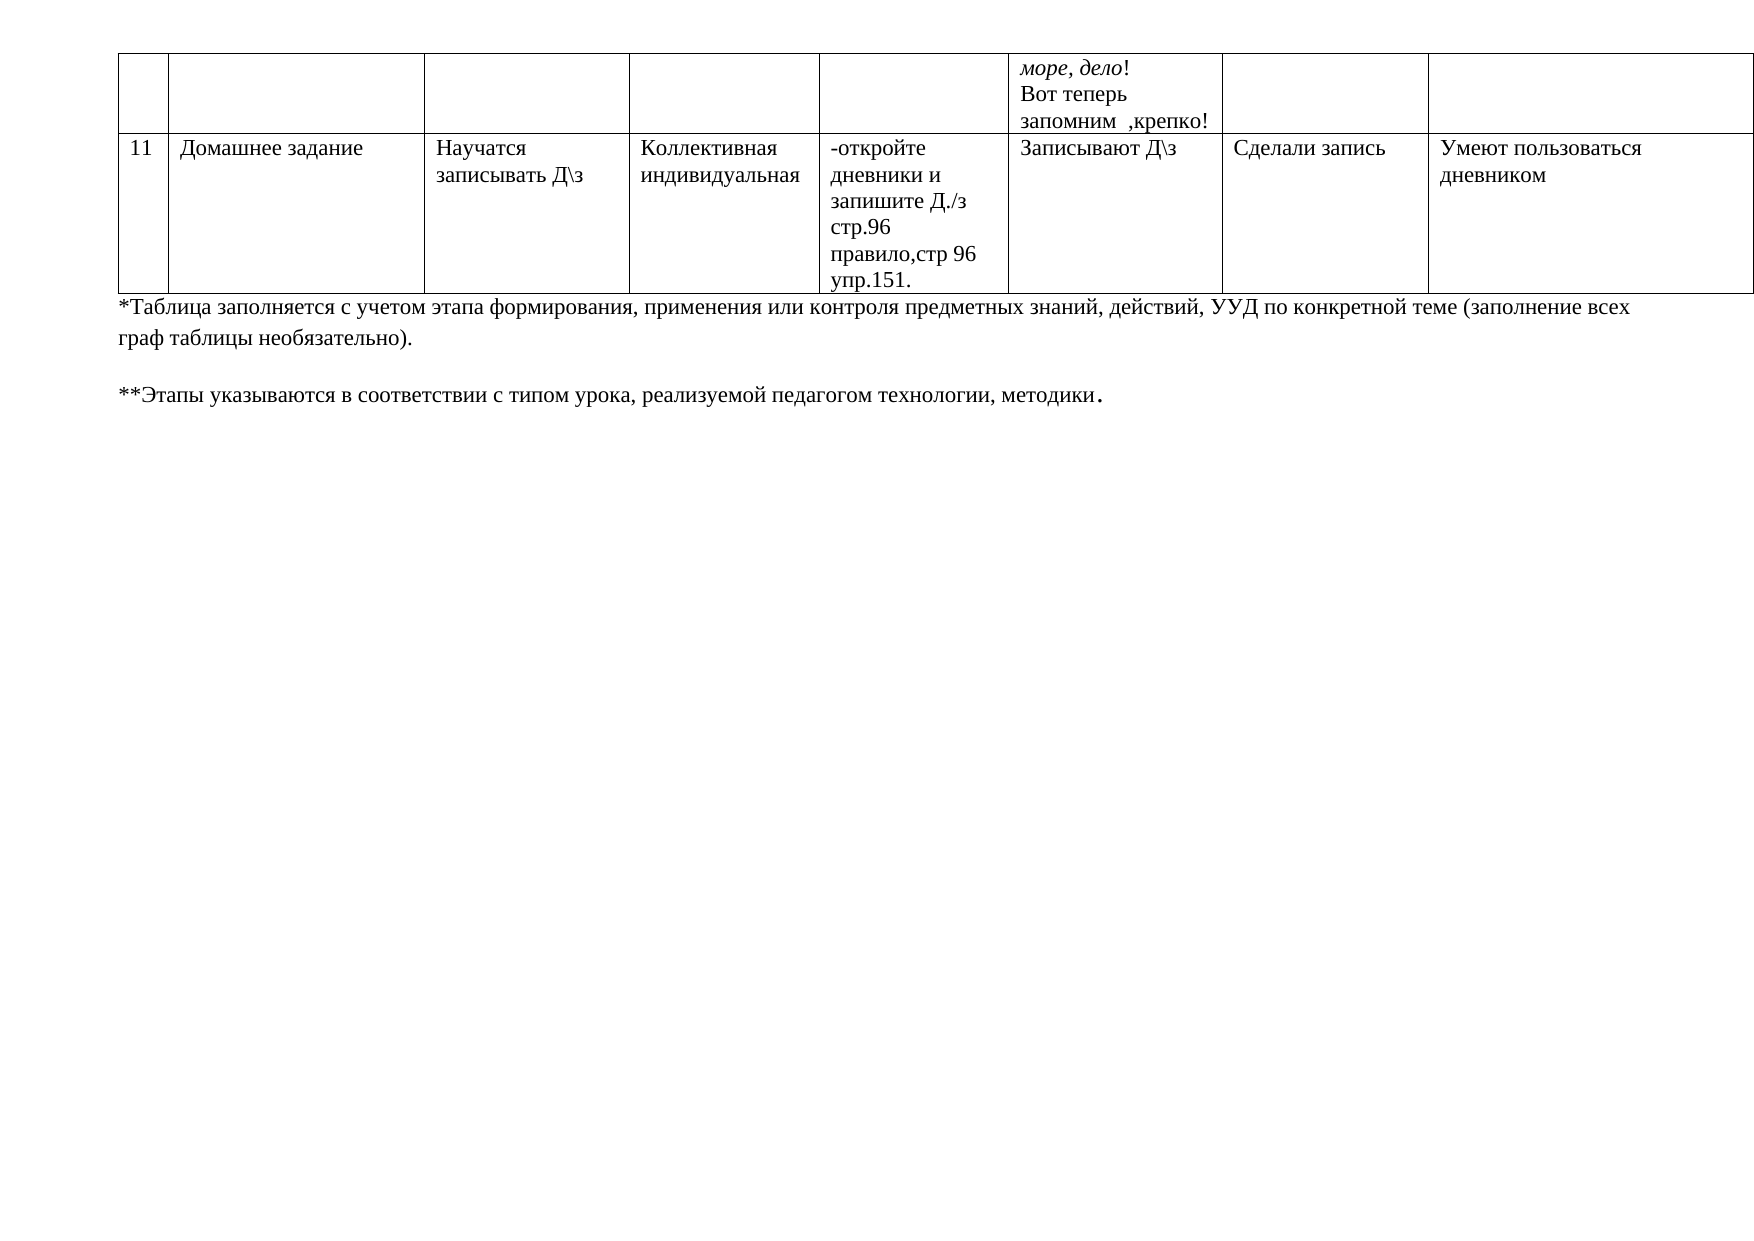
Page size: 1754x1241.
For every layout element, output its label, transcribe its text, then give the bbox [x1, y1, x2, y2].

table_cell Коллективная индивидуальная [630, 134, 819, 292]
table_cell Умеют пользоваться дневником [1429, 134, 1753, 292]
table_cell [1429, 54, 1753, 133]
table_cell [820, 54, 1008, 133]
table_cell -откройте дневники и запишите Д./з стр.96 правило,стр 96 упр.151. [820, 134, 1008, 292]
table_cell 10 [119, 54, 168, 133]
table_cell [630, 54, 819, 133]
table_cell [1009, 54, 1222, 133]
table_cell Научатся записывать Д\з [425, 134, 629, 292]
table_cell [425, 54, 629, 133]
text **Этапы указываются в соответствии с типом урока, реализуемой педагогом технологии, методики. [118, 375, 1636, 408]
text *Таблица заполняется с учетом этапа формирования, применения или контроля предметных знаний, действий, УУД по конкретной теме (заполнение всех граф таблицы необязательно). [118, 294, 1636, 350]
table_cell Записывают Д\з [1009, 134, 1222, 292]
table_cell Домашнее задание [169, 134, 424, 292]
table_cell 11 [119, 134, 168, 292]
table_cell Сделали запись [1223, 134, 1428, 292]
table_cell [1223, 54, 1428, 133]
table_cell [169, 54, 424, 133]
